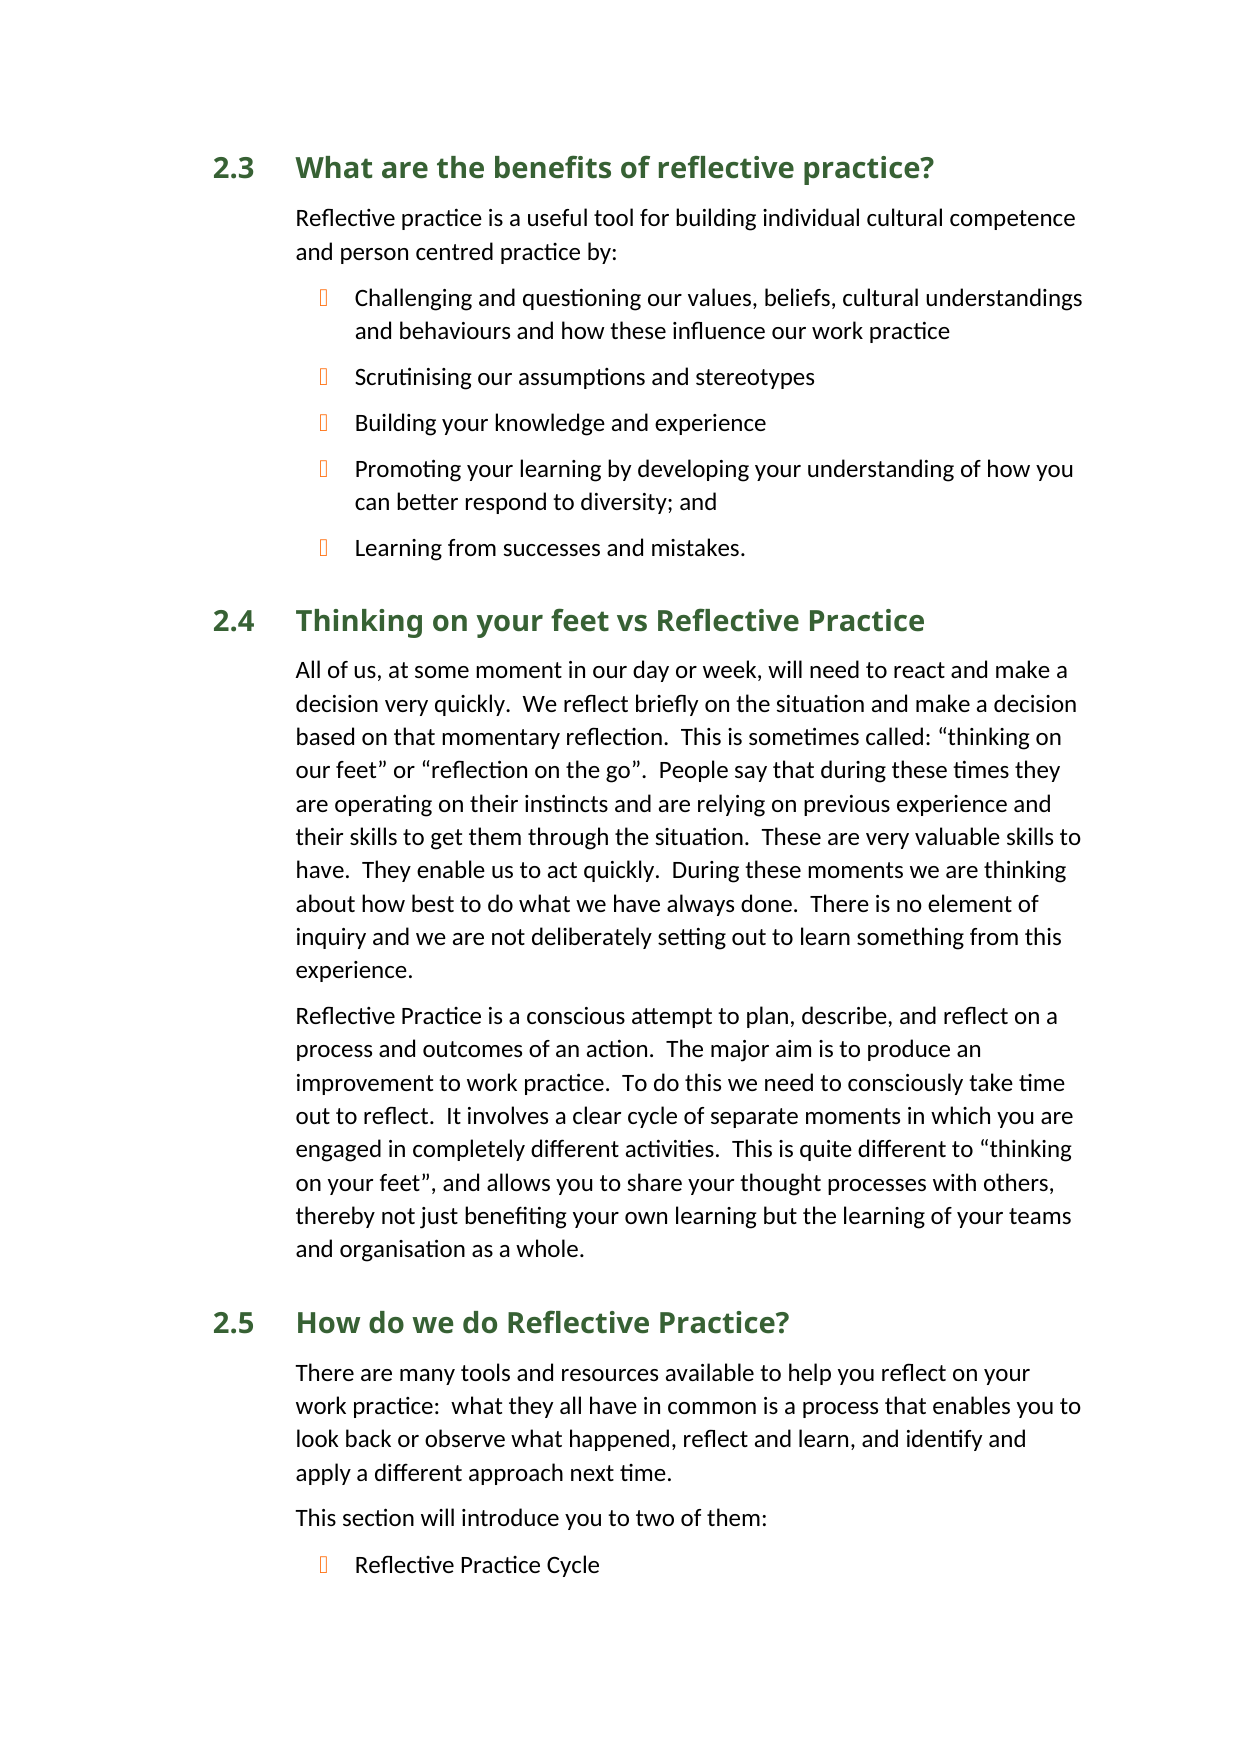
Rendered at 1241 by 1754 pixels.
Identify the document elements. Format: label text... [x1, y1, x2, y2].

text Promoting your learning by developing your understanding of how you can better respond to diversity; and [319, 450, 1087, 517]
text Scrutinising our assumptions and stereotypes [319, 358, 1087, 392]
text Reflective Practice Cycle [319, 1546, 1087, 1579]
subtitle Thinking on your feet vs Reflective Practice [213, 600, 1087, 639]
text All of us, at some moment in our day or week, will need to react and make a decision very quickly. We reflect briefly on the situation and make a decision based on that momentary reflection. This is sometimes called: “thinking on our feet” or “reflection on the go”. People say that during these times they are operating on their instincts and are relying on previous experience and their skills to get them through the situation. These are very valuable skills to have. They enable us to act quickly. During these moments we are thinking about how best to do what we have always done. There is no element of inquiry and we are not deliberately setting out to learn something from this experience. [295, 652, 1087, 985]
text This section will introduce you to two of them: [295, 1500, 1087, 1533]
text There are many tools and resources available to help you reflect on your work practice: what they all have in common is a process that enables you to look back or observe what happened, reflect and learn, and identify and apply a different approach next time. [295, 1354, 1087, 1488]
subtitle What are the benefits of reflective practice? [213, 148, 1087, 187]
text Learning from successes and mistakes. [319, 529, 1087, 562]
text Reflective practice is a useful tool for building individual cultural competence and person centred practice by: [295, 200, 1087, 267]
subtitle How do we do Reflective Practice? [213, 1302, 1087, 1342]
text Challenging and questioning our values, beliefs, cultural understandings and behaviours and how these influence our work practice [319, 279, 1087, 346]
text Reflective Practice is a conscious attempt to plan, describe, and reflect on a process and outcomes of an action. The major aim is to produce an improvement to work practice. To do this we need to consciously take time out to reflect. It involves a clear cycle of separate moments in which you are engaged in completely different activities. This is quite different to “thinking on your feet”, and allows you to share your thought processes with others, thereby not just benefiting your own learning but the learning of your teams and organisation as a whole. [295, 998, 1087, 1264]
text Building your knowledge and experience [319, 404, 1087, 437]
